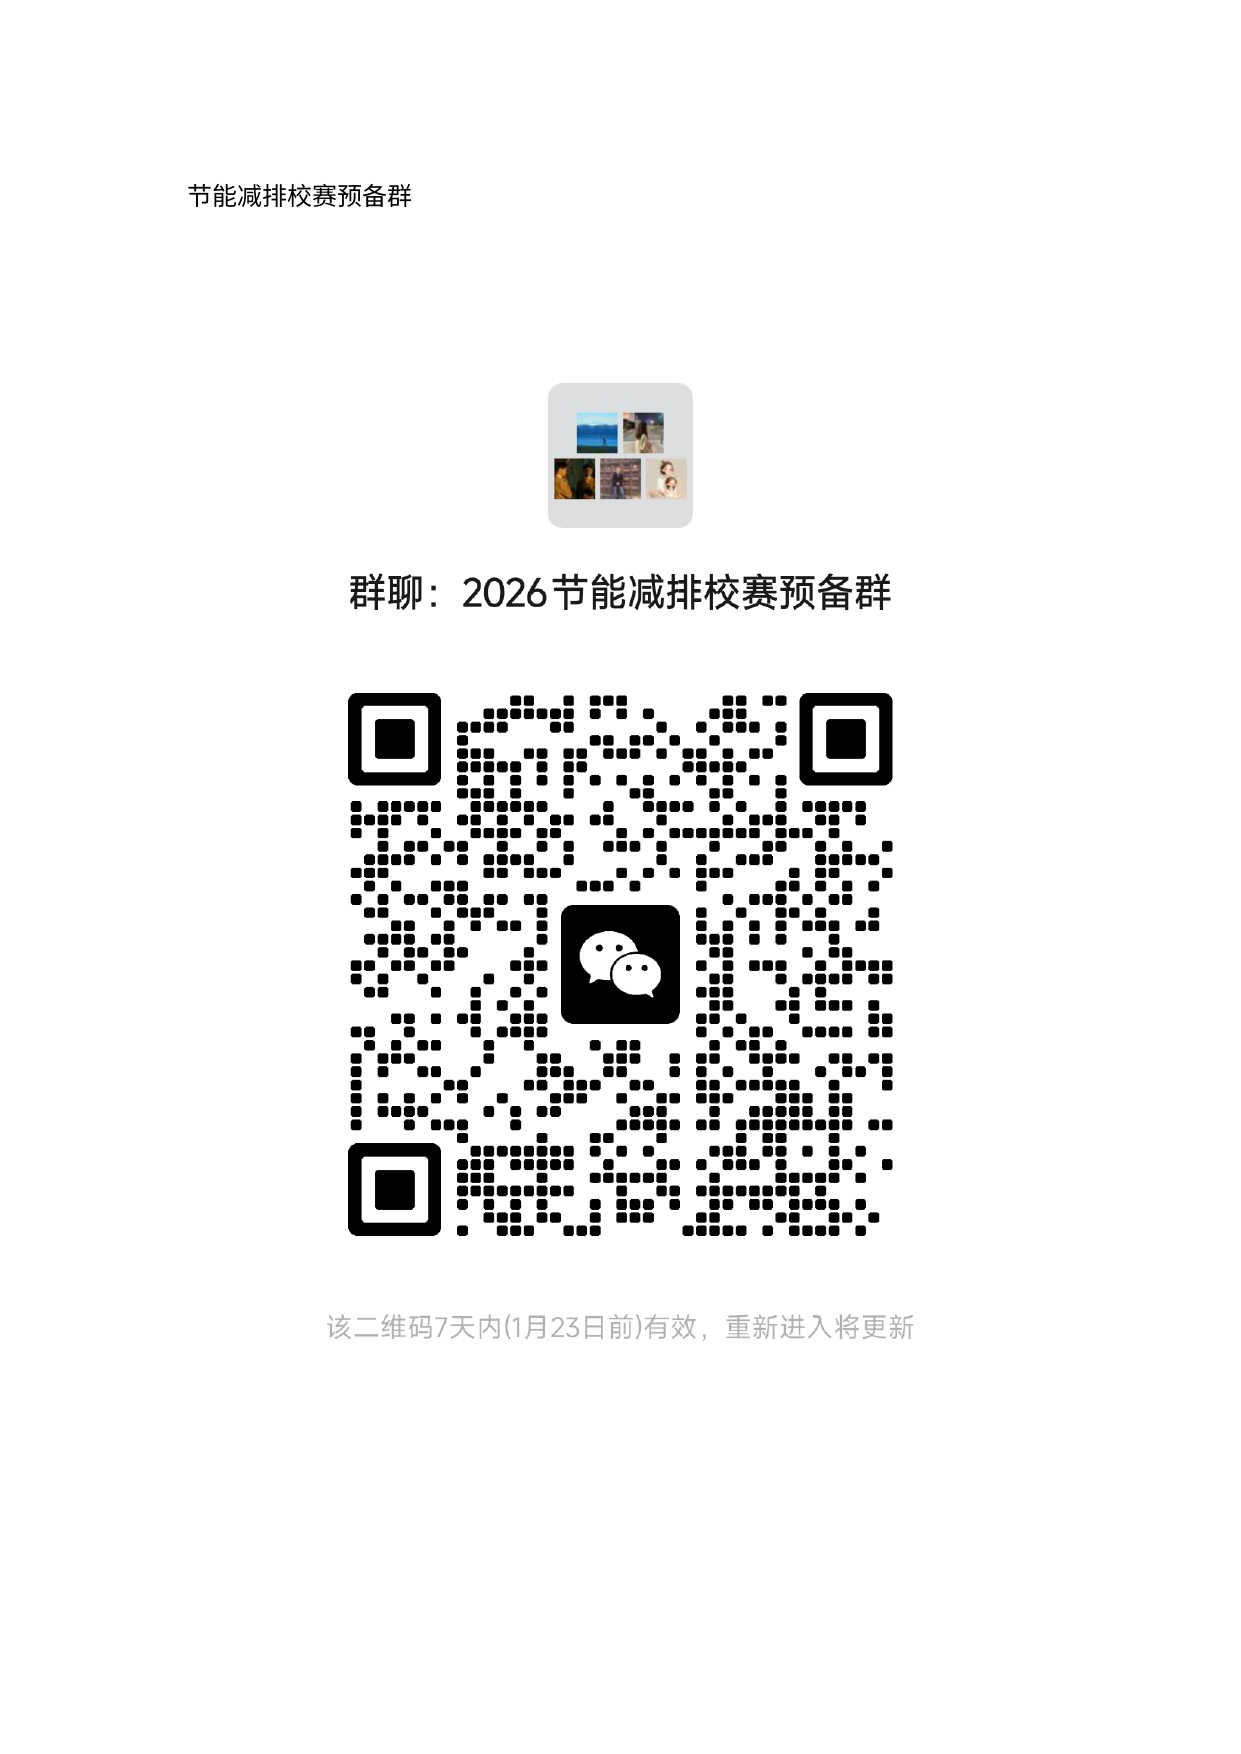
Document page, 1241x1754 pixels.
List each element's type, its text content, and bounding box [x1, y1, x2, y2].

picture [187, 256, 1053, 1472]
text 节能减排校赛预备群 [187, 162, 1053, 227]
